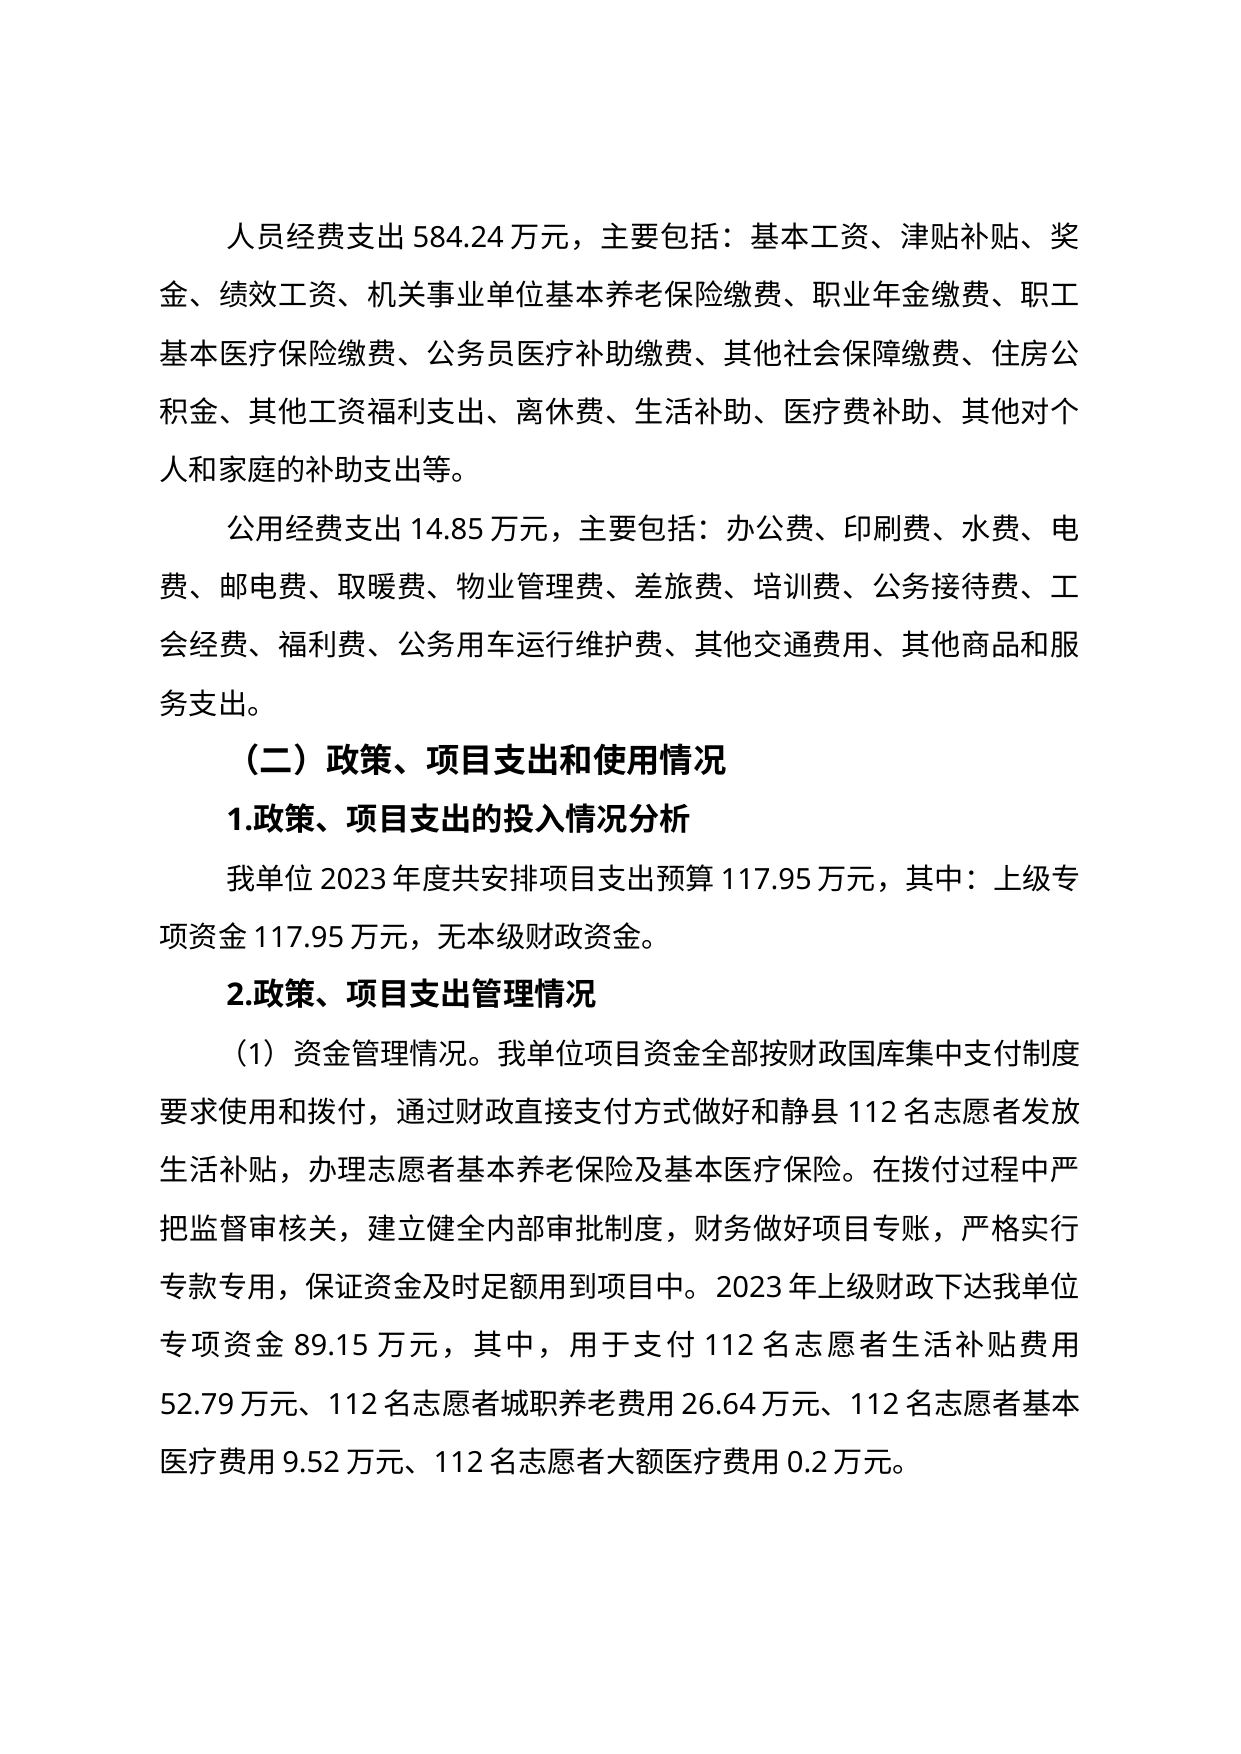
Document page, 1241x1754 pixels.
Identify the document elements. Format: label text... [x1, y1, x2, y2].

subtitle 2.政策、项目支出管理情况 [159, 959, 1081, 1017]
subtitle 1.政策、项目支出的投入情况分析 [159, 784, 1081, 842]
text （1）资金管理情况。我单位项目资金全部按财政国库集中支付制度要求使用和拨付，通过财政直接支付方式做好和静县112名志愿者发放生活补贴，办理志愿者基本养老保险及基本医疗保险。在拨付过程中严把监督审核关，建立健全内部审批制度，财务做好项目专账，严格实行专款专用，保证资金及时足额用到项目中。2023年上级财政下达我单位专项资金89.15万元，其中，用于支付112名志愿者生活补贴费用52.79万元、112名志愿者城职养老费用26.64万元、112名志愿者基本医疗费用9.52万元、112名志愿者大额医疗费用0.2万元。 [159, 1017, 1081, 1484]
text 我单位2023年度共安排项目支出预算117.95万元，其中：上级专项资金117.95万元，无本级财政资金。 [159, 842, 1081, 959]
text 公用经费支出14.85万元，主要包括：办公费、印刷费、水费、电费、邮电费、取暖费、物业管理费、差旅费、培训费、公务接待费、工会经费、福利费、公务用车运行维护费、其他交通费用、其他商品和服务支出。 [159, 492, 1081, 726]
text 人员经费支出584.24万元，主要包括：基本工资、津贴补贴、奖金、绩效工资、机关事业单位基本养老保险缴费、职业年金缴费、职工基本医疗保险缴费、公务员医疗补助缴费、其他社会保障缴费、住房公积金、其他工资福利支出、离休费、生活补助、医疗费补助、其他对个人和家庭的补助支出等。 [159, 201, 1081, 492]
subtitle （二）政策、项目支出和使用情况 [159, 726, 1081, 784]
